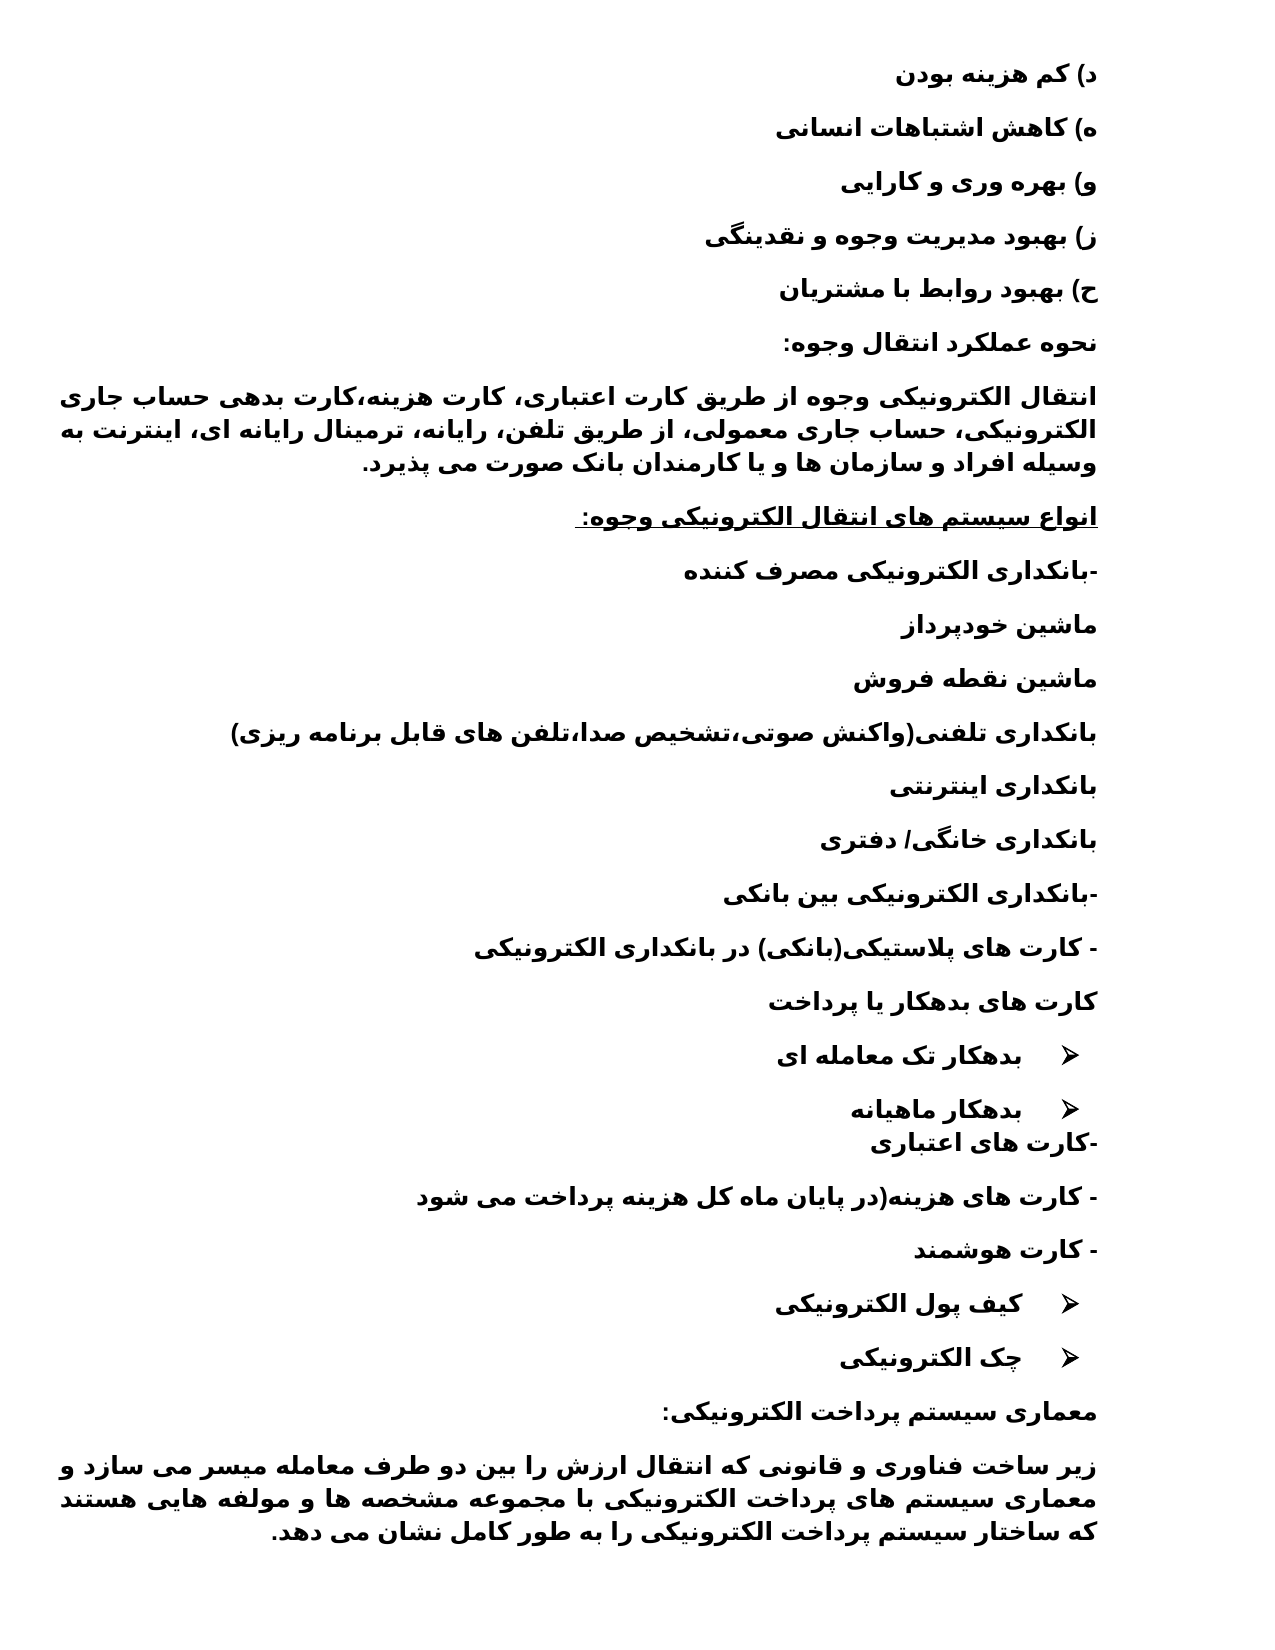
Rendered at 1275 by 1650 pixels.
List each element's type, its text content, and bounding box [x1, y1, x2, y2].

text ح) بهبود روابط با مشتریان [59, 274, 1098, 303]
text بانکداری اینترنتی [59, 771, 1098, 800]
text -کارت های اعتباری [59, 1128, 1098, 1156]
text بانکداری خانگی/ دفتری [59, 825, 1098, 854]
text -بانکداری الکترونیکی بین بانکی [59, 879, 1098, 908]
text ز) بهبود مدیریت وجوه و نقدینگی [59, 221, 1098, 249]
text معماری سیستم پرداخت الکترونیکی: [59, 1397, 1098, 1426]
text د) کم هزینه بودن [59, 59, 1098, 88]
text ماشین نقطه فروش [59, 664, 1098, 692]
list بدهکار تک معامله ای [59, 1041, 1060, 1069]
text ماشین خودپرداز [59, 610, 1098, 638]
list کیف پول الکترونیکی [59, 1289, 1060, 1318]
text انتقال الکترونیکی وجوه از طریق کارت اعتباری، کارت هزینه،کارت بدهی حساب جاری الکترونیکی، حساب جاری معمولی، از طریق تلفن، رایانه، ترمینال رایانه ای، اینترنت به وسیله افراد و سازمان ها و یا کارمندان بانک صورت می پذیرد. [59, 382, 1098, 477]
text انواع سیستم های انتقال الکترونیکی وجوه: [59, 502, 1098, 531]
list چک الکترونیکی [59, 1343, 1060, 1372]
text زیر ساخت فناوری و قانونی که انتقال ارزش را بین دو طرف معامله میسر می سازد و معماری سیستم های پرداخت الکترونیکی با مجموعه مشخصه ها و مولفه هایی هستند که ساختار سیستم پرداخت الکترونیکی را به طور کامل نشان می دهد. [59, 1451, 1098, 1546]
text ه) کاهش اشتباهات انسانی [59, 113, 1098, 142]
text - کارت های هزینه(در پایان ماه کل هزینه پرداخت می شود [59, 1182, 1098, 1210]
list بدهکار ماهیانه [59, 1094, 1060, 1123]
text بانکداری تلفنی(واکنش صوتی،تشخیص صدا،تلفن های قابل برنامه ریزی) [59, 717, 1098, 746]
text -بانکداری الکترونیکی مصرف کننده [59, 556, 1098, 585]
text - کارت هوشمند [59, 1235, 1098, 1264]
text نحوه عملکرد انتقال وجوه: [59, 328, 1098, 357]
text کارت های بدهکار یا پرداخت [59, 987, 1098, 1016]
text - کارت های پلاستیکی(بانکی) در بانکداری الکترونیکی [59, 933, 1098, 962]
text و) بهره وری و کارایی [59, 167, 1098, 196]
